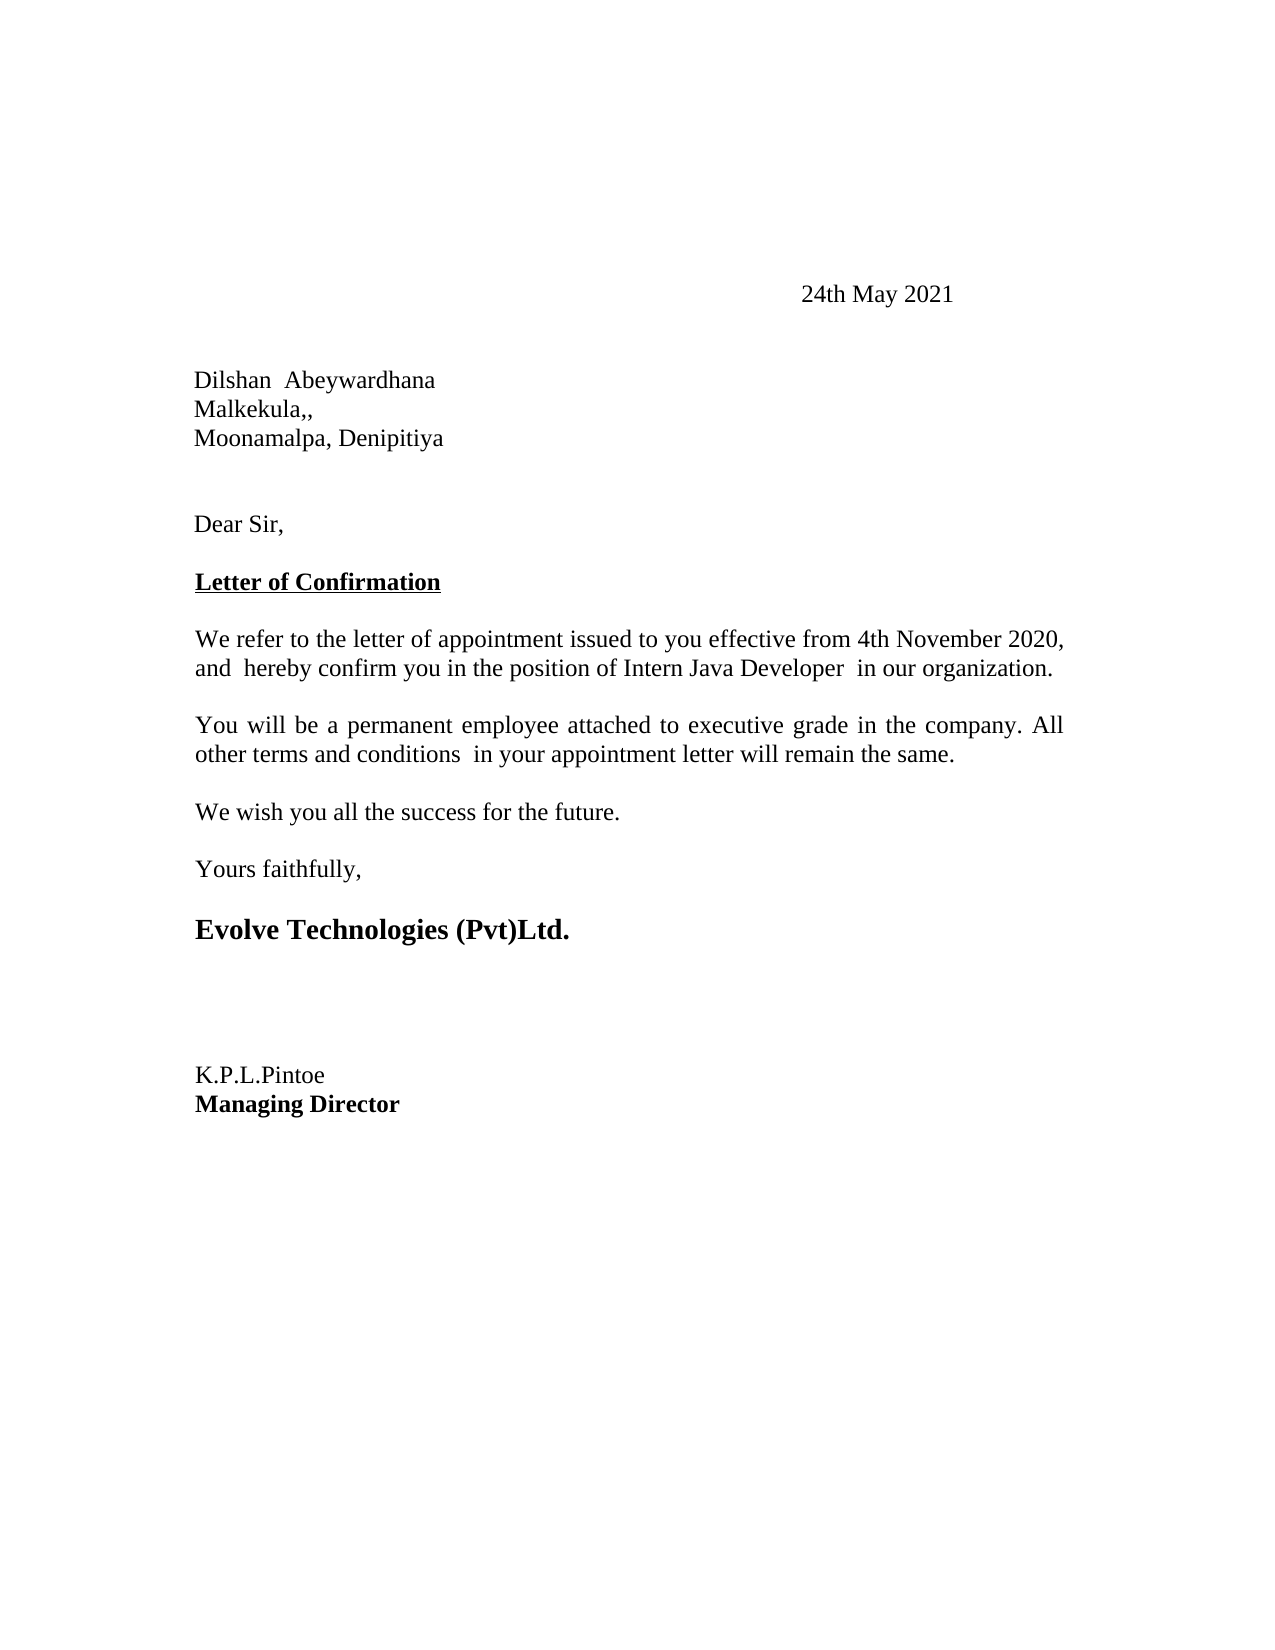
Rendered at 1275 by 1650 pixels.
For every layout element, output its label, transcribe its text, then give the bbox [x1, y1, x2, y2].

text Moonamalpa, Denipitiya [150, 423, 1125, 452]
text We refer to the letter of appointment issued to you effective from 4th November 2020, and hereby confirm you in the position of Intern Java Developer in our organization. [195, 624, 1065, 682]
text You will be a permanent employee attached to executive grade in the company. All other terms and conditions in your appointment letter will remain the same. [195, 711, 1065, 768]
text Managing Director [195, 1089, 1065, 1118]
text Yours faithfully, [195, 854, 1065, 883]
text Letter of Confirmation [195, 567, 1065, 596]
text We wish you all the success for the future. [195, 797, 1065, 826]
text Dilshan Abeywardhana [150, 366, 1125, 394]
text Malkekula,, [150, 394, 1125, 423]
text K.P.L.Pintoe [195, 1060, 1065, 1089]
text Evolve Technologies (Pvt)Ltd. [195, 912, 1065, 945]
text 24th May 2021 [195, 279, 1065, 308]
text Dear Sir, [150, 509, 1125, 538]
